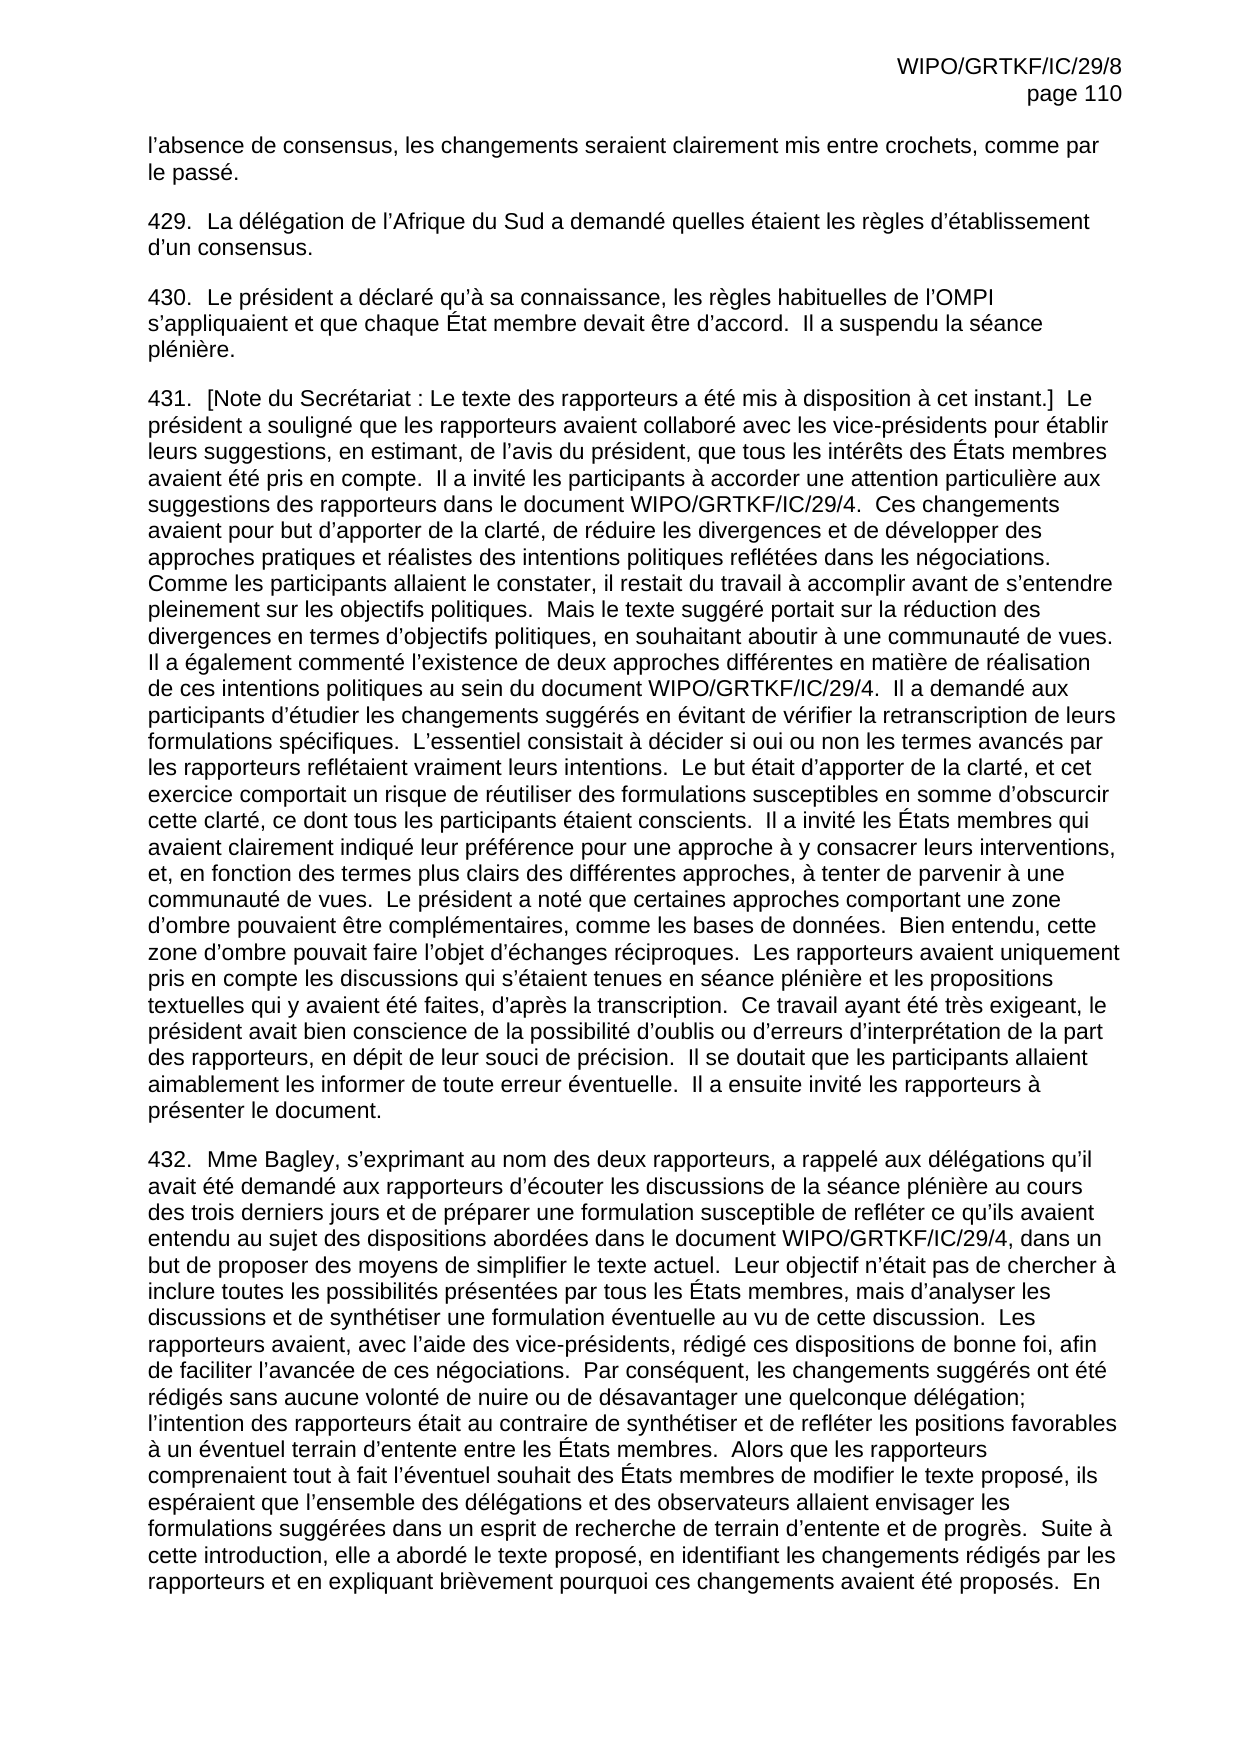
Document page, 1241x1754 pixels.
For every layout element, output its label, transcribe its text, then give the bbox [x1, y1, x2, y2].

text La délégation de l’Afrique du Sud a demandé quelles étaient les règles d’établissement d’un consensus. [148, 208, 1122, 261]
text [Note du Secrétariat : Le texte des rapporteurs a été mis à disposition à cet instant.] Le président a souligné que les rapporteurs avaient collaboré avec les vice-présidents pour établir leurs suggestions, en estimant, de l’avis du président, que tous les intérêts des États membres avaient été pris en compte. Il a invité les participants à accorder une attention particulière aux suggestions des rapporteurs dans le document WIPO/GRTKF/IC/29/4. Ces changements avaient pour but d’apporter de la clarté, de réduire les divergences et de développer des approches pratiques et réalistes des intentions politiques reflétées dans les négociations. Comme les participants allaient le constater, il restait du travail à accomplir avant de s’entendre pleinement sur les objectifs politiques. Mais le texte suggéré portait sur la réduction des divergences en termes d’objectifs politiques, en souhaitant aboutir à une communauté de vues. Il a également commenté l’existence de deux approches différentes en matière de réalisation de ces intentions politiques au sein du document WIPO/GRTKF/IC/29/4. Il a demandé aux participants d’étudier les changements suggérés en évitant de vérifier la retranscription de leurs formulations spécifiques. L’essentiel consistait à décider si oui ou non les termes avancés par les rapporteurs reflétaient vraiment leurs intentions. Le but était d’apporter de la clarté, et cet exercice comportait un risque de réutiliser des formulations susceptibles en somme d’obscurcir cette clarté, ce dont tous les participants étaient conscients. Il a invité les États membres qui avaient clairement indiqué leur préférence pour une approche à y consacrer leurs interventions, et, en fonction des termes plus clairs des différentes approches, à tenter de parvenir à une communauté de vues. Le président a noté que certaines approches comportant une zone d’ombre pouvaient être complémentaires, comme les bases de données. Bien entendu, cette zone d’ombre pouvait faire l’objet d’échanges réciproques. Les rapporteurs avaient uniquement pris en compte les discussions qui s’étaient tenues en séance plénière et les propositions textuelles qui y avaient été faites, d’après la transcription. Ce travail ayant été très exigeant, le président avait bien conscience de la possibilité d’oublis ou d’erreurs d’interprétation de la part des rapporteurs, en dépit de leur souci de précision. Il se doutait que les participants allaient aimablement les informer de toute erreur éventuelle. Il a ensuite invité les rapporteurs à présenter le document. [148, 385, 1122, 1123]
text Le président a déclaré qu’à sa connaissance, les règles habituelles de l’OMPI s’appliquaient et que chaque État membre devait être d’accord. Il a suspendu la séance plénière. [148, 283, 1122, 362]
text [148, 1146, 1122, 1594]
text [148, 132, 1122, 185]
